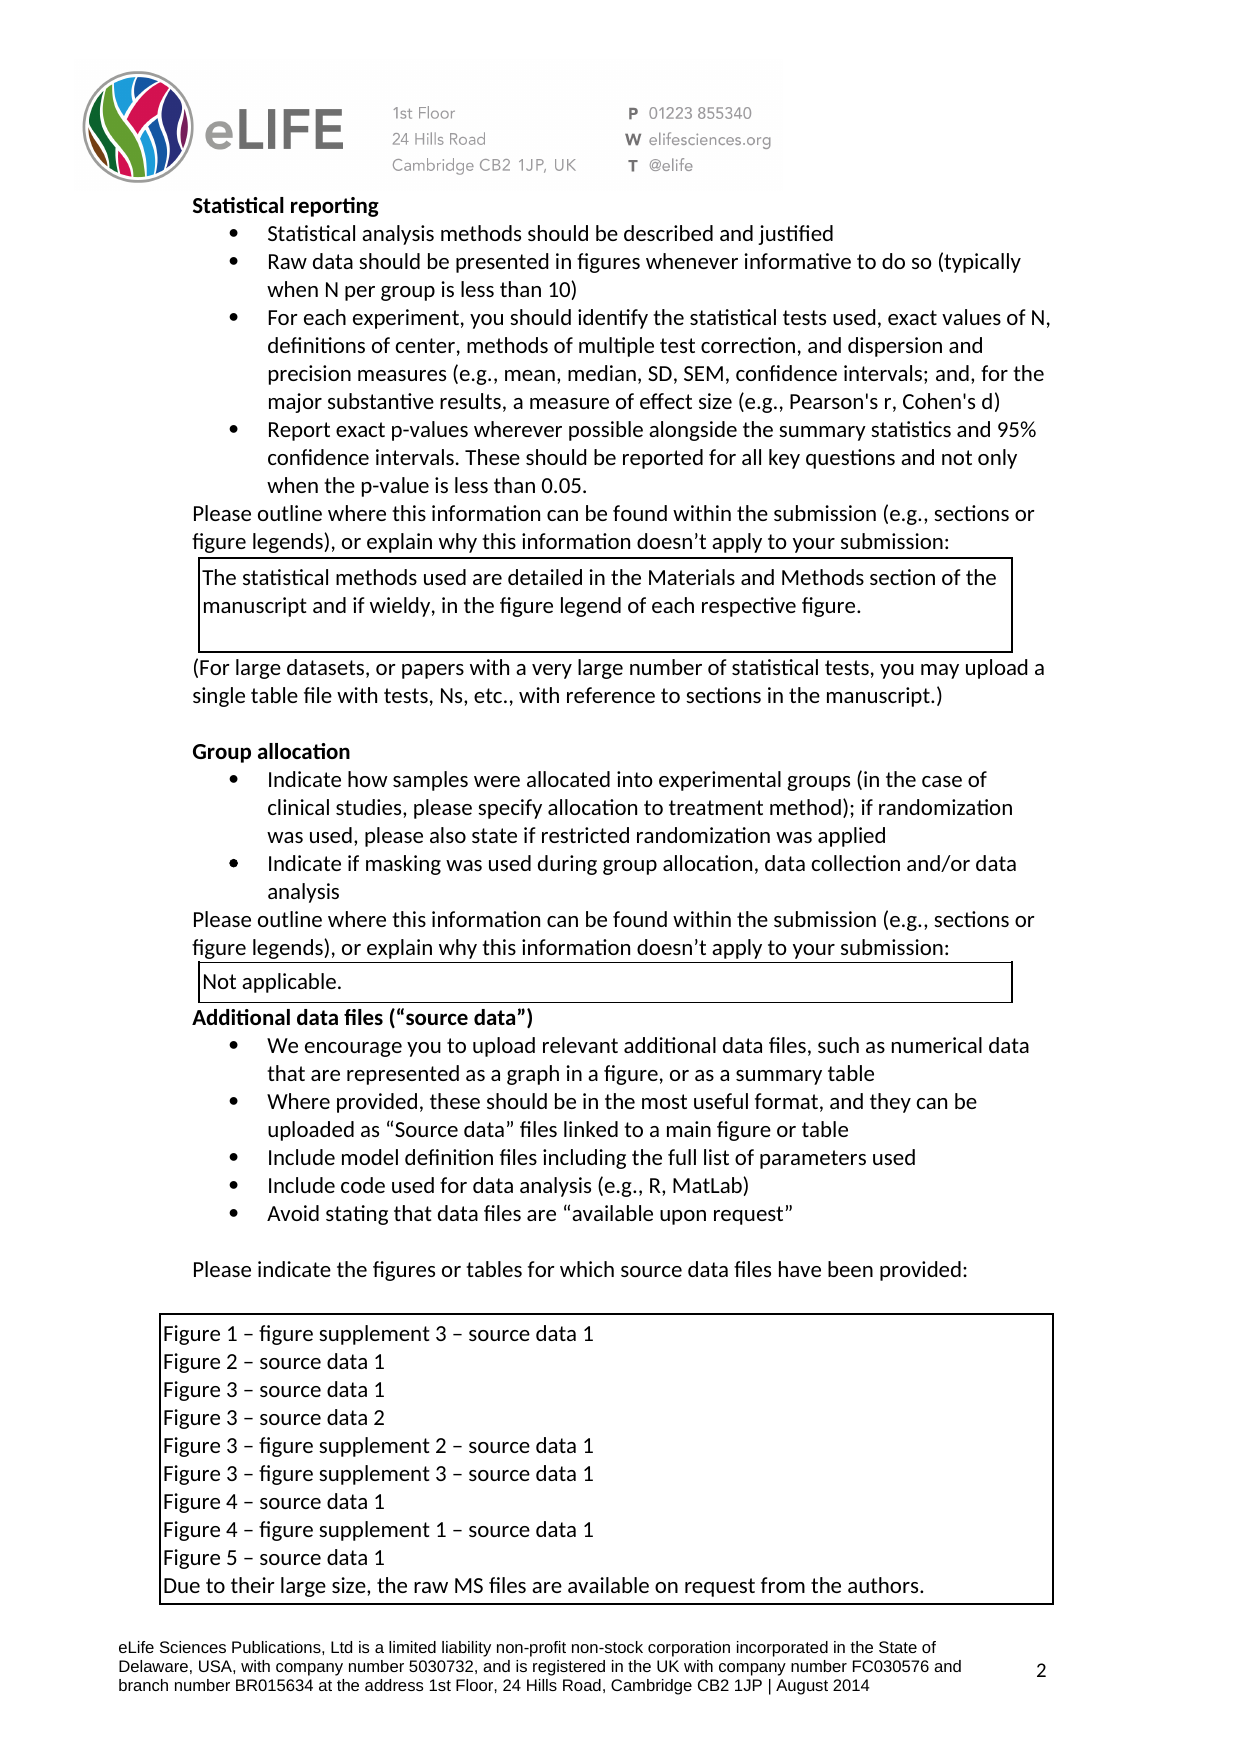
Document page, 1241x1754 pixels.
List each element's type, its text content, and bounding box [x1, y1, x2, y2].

list Include code used for data analysis (e.g., R, MatLab) [229, 1171, 1053, 1199]
text Due to their large size, the raw MS files are available on request from the authors. [161, 1571, 1052, 1601]
list Raw data should be presented in figures whenever informative to do so (typically when N per group is less than 10) [229, 247, 1053, 303]
list Avoid stating that data files are “available upon request” [229, 1199, 1053, 1227]
text Statistical reporting [192, 191, 1053, 219]
text Figure 1 – figure supplement 3 – source data 1 [161, 1317, 1052, 1347]
text Please indicate the figures or tables for which source data files have been provided: [192, 1255, 1053, 1283]
picture [73, 59, 784, 191]
text The statistical methods used are detailed in the Materials and Methods section of the manuscript and if wieldy, in the figure legend of each respective figure. [200, 561, 1011, 619]
text Figure 3 – source data 2 [163, 1403, 1050, 1431]
text Figure 4 – figure supplement 1 – source data 1 [163, 1515, 1050, 1543]
text Additional data files (“source data”) [192, 989, 1053, 1031]
text Figure 3 – figure supplement 2 – source data 1 [163, 1431, 1050, 1459]
text Not applicable. [200, 965, 1011, 997]
list For each experiment, you should identify the statistical tests used, exact values of N, definitions of center, methods of multiple test correction, and dispersion and precision measures (e.g., mean, median, SD, SEM, confidence intervals; and, for the major substantive results, a measure of effect size (e.g., Pearson's r, Cohen's d) [229, 303, 1053, 415]
text Figure 5 – source data 1 [163, 1543, 1050, 1571]
text Group allocation [192, 737, 1053, 765]
text (For large datasets, or papers with a very large number of statistical tests, you may upload a single table file with tests, Ns, etc., with reference to sections in the manuscript.) [192, 555, 1053, 709]
list Indicate how samples were allocated into experimental groups (in the case of clinical studies, please specify allocation to treatment method); if randomization was used, please also state if restricted randomization was applied [229, 765, 1053, 849]
text Figure 3 – source data 1 [163, 1375, 1050, 1403]
list We encourage you to upload relevant additional data files, such as numerical data that are represented as a graph in a figure, or as a summary table [229, 1031, 1053, 1087]
text Figure 2 – source data 1 [163, 1347, 1050, 1375]
list Include model definition files including the full list of parameters used [229, 1143, 1053, 1171]
list Where provided, these should be in the most useful format, and they can be uploaded as “Source data” files linked to a main figure or table [229, 1087, 1053, 1143]
list Statistical analysis methods should be described and justified [229, 219, 1053, 247]
text Figure 3 – figure supplement 3 – source data 1 [163, 1459, 1050, 1487]
text Figure 4 – source data 1 [163, 1487, 1050, 1515]
list Report exact p-values wherever possible alongside the summary statistics and 95% confidence intervals. These should be reported for all key questions and not only when the p-value is less than 0.05. [229, 415, 1053, 499]
list Indicate if masking was used during group allocation, data collection and/or data analysis [229, 849, 1053, 905]
